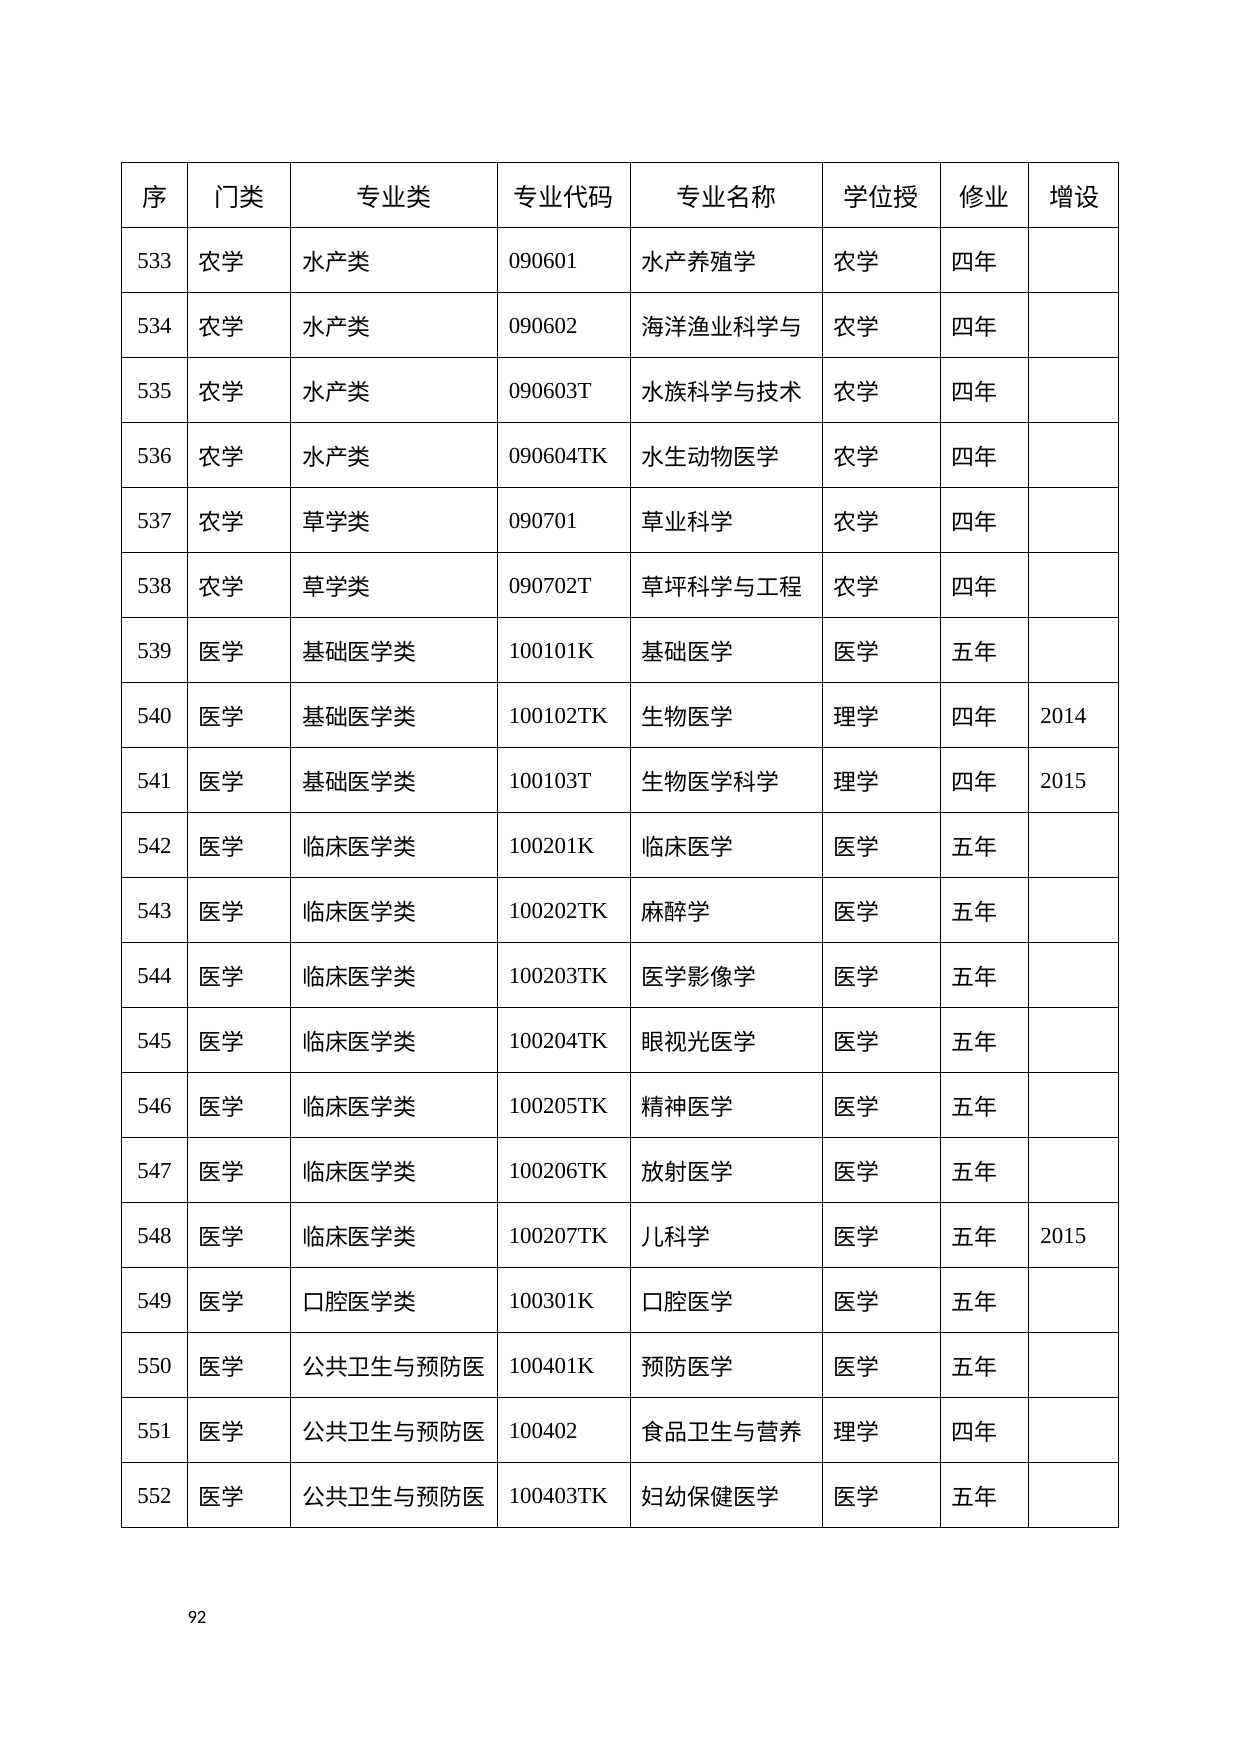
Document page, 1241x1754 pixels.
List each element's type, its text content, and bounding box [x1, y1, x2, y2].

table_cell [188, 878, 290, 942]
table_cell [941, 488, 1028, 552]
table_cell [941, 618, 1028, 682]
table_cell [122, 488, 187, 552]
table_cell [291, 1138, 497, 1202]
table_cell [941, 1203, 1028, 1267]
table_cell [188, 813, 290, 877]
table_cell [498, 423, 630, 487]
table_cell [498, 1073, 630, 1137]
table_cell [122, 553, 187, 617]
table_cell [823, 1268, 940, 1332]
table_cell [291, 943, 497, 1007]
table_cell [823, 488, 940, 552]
table_header 专业代码 [498, 163, 630, 227]
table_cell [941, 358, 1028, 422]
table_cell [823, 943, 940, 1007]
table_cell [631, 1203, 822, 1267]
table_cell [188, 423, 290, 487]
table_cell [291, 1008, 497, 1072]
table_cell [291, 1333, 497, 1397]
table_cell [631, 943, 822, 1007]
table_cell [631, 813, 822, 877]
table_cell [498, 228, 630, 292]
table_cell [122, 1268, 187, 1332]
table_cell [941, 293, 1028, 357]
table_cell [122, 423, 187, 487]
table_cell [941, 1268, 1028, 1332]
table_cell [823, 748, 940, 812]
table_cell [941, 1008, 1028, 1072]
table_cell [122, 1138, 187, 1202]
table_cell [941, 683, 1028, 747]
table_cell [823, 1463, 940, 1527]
table_header 专业类 [291, 163, 497, 227]
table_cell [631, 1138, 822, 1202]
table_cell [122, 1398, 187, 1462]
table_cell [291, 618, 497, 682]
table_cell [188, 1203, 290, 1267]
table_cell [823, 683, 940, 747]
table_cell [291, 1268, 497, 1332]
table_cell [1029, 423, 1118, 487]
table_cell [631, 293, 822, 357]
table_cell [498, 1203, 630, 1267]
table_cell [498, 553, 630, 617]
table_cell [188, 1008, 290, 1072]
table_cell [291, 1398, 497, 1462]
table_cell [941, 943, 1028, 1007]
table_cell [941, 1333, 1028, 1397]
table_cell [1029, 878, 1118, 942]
table_header 序号 [122, 163, 187, 227]
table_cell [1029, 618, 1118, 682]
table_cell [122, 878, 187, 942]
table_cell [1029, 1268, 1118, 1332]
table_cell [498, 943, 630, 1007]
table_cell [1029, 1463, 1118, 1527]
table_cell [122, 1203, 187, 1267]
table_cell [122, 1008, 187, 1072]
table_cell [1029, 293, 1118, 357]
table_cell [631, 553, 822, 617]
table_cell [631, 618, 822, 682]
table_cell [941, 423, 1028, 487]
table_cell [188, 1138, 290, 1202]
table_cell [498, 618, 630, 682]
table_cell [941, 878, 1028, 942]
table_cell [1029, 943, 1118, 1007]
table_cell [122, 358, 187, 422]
table_header 门类 [188, 163, 290, 227]
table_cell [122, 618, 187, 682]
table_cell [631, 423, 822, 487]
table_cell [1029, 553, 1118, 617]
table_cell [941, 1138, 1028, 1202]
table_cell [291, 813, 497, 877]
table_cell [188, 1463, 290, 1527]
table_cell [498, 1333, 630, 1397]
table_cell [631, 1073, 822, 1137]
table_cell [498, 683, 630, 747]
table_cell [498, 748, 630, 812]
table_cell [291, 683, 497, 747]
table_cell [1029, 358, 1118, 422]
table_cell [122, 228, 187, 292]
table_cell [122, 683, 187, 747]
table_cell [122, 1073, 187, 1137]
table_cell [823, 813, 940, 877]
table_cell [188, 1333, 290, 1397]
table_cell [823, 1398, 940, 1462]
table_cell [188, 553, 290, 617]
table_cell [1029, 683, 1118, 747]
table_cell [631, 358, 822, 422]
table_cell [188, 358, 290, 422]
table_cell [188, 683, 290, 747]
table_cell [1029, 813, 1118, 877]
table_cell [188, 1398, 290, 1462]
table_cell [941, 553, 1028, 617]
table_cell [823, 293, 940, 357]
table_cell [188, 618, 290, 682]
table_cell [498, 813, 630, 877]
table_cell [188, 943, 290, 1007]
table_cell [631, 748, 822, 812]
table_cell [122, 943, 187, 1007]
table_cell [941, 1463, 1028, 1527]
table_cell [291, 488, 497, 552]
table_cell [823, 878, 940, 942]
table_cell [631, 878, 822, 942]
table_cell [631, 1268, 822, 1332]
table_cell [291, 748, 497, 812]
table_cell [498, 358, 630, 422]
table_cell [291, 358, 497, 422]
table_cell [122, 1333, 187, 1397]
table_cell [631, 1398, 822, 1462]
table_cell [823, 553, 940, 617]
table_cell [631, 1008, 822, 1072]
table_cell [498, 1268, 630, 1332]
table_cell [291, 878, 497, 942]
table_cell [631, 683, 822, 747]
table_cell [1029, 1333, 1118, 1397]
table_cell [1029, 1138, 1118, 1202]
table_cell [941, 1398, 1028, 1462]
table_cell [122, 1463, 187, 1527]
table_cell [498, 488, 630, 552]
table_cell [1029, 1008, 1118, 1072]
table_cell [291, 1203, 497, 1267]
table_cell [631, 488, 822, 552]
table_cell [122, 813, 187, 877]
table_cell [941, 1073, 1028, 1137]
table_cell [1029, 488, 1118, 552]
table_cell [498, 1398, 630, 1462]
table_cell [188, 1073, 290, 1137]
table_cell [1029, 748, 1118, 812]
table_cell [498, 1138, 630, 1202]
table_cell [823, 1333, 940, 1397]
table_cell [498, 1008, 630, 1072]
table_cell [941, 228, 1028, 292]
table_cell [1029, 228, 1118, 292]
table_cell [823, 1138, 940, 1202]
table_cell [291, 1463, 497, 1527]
table_header 修业年限 [941, 163, 1028, 227]
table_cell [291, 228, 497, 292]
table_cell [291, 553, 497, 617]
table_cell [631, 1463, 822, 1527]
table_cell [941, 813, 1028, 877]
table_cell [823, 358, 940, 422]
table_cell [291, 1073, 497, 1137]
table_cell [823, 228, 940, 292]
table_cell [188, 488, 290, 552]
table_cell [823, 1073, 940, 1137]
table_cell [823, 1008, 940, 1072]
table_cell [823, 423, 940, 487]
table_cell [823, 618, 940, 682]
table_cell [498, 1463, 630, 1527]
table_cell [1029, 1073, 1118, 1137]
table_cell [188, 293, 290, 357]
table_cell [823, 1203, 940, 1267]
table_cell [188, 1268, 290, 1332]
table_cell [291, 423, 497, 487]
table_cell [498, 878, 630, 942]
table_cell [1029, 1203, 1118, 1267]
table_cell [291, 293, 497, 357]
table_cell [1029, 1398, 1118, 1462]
table_header 学位授予门类 [823, 163, 940, 227]
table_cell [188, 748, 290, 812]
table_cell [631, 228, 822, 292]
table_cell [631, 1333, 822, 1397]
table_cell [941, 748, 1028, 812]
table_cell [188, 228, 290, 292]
table_header 增设年份 [1029, 163, 1118, 227]
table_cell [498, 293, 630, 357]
table_header 专业名称 [631, 163, 822, 227]
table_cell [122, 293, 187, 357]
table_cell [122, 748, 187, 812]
